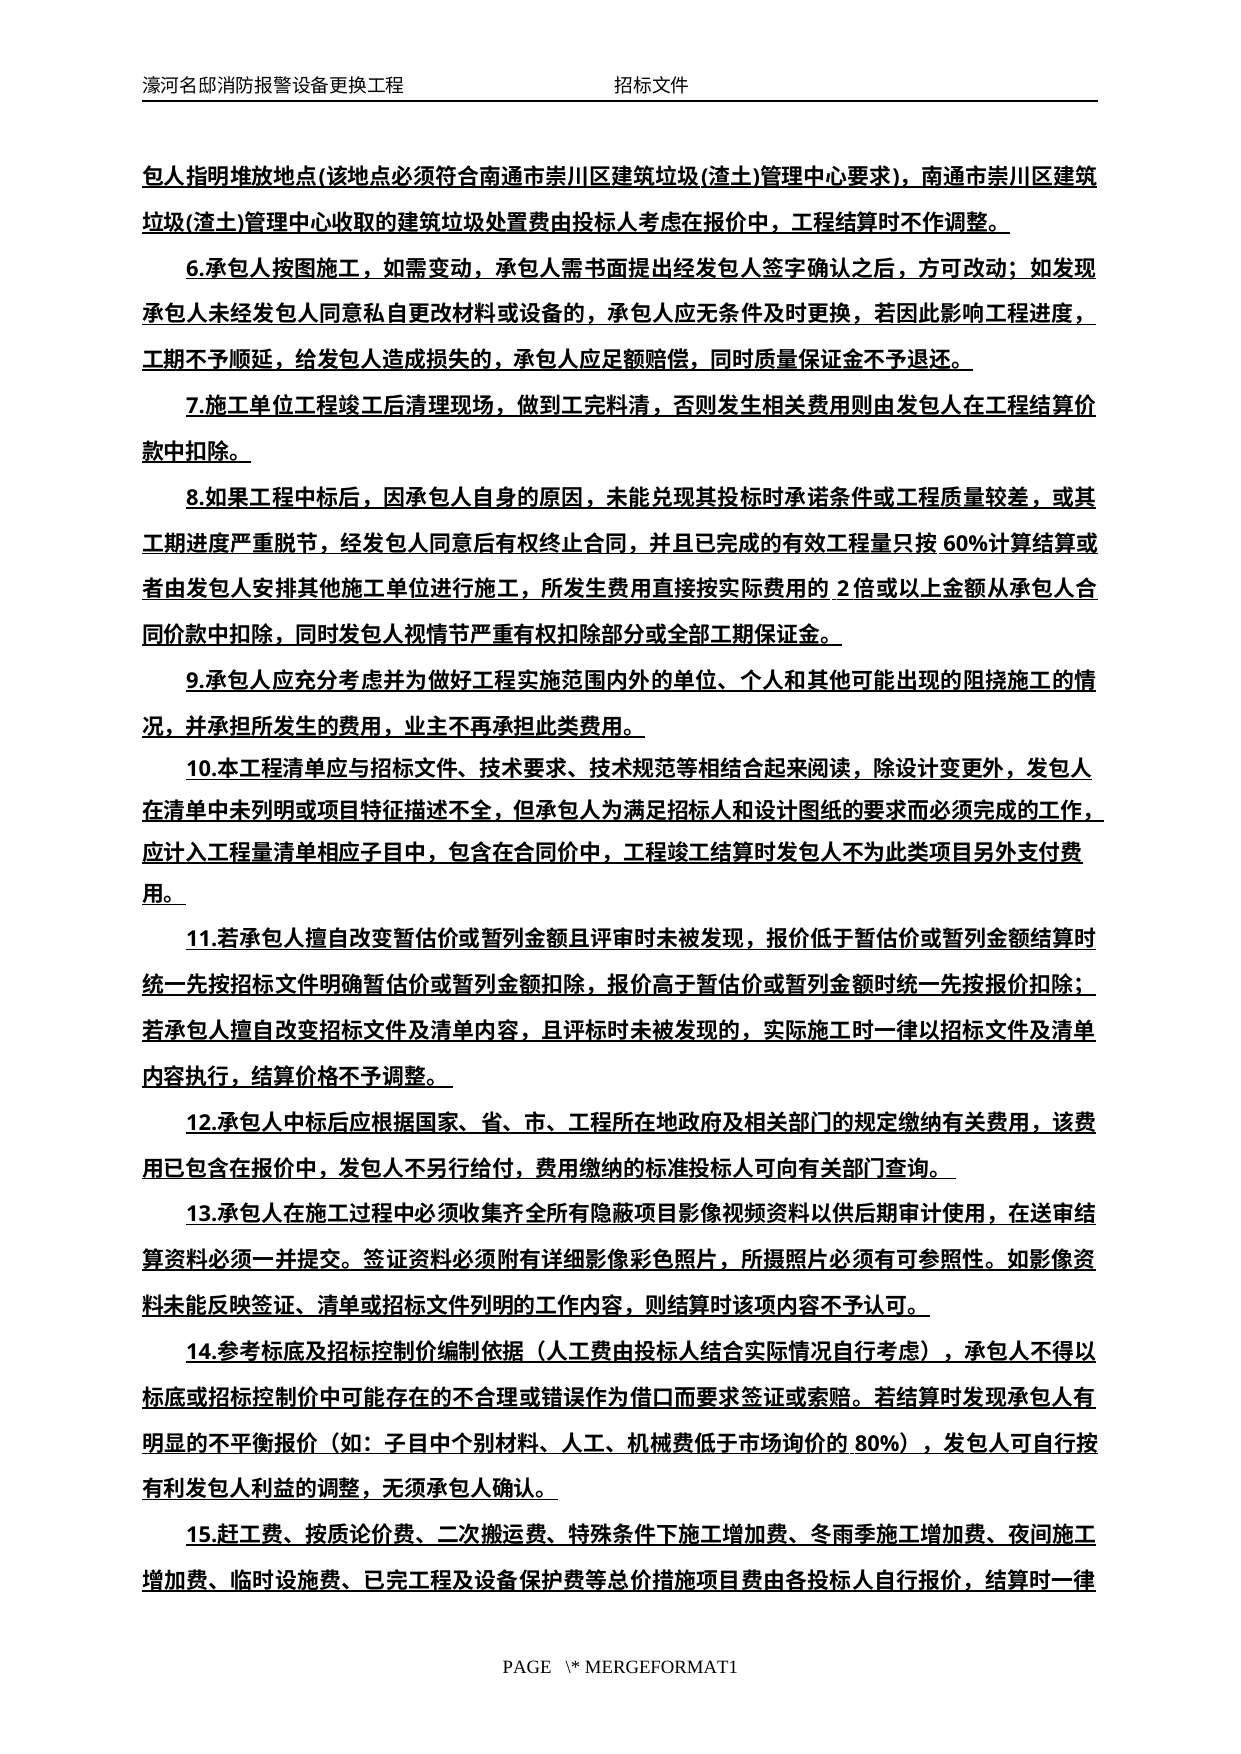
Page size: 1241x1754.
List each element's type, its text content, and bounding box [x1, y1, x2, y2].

text 10.本工程清单应与招标文件、技术要求、技术规范等相结合起来阅读，除设计变更外，发包人在清单中未列明或项目特征描述不全，但承包人为满足招标人和设计图纸的要求而必须完成的工作，应计入工程量清单相应子目中，包含在合同价中，工程竣工结算时发包人不为此类项目另外支付费用。 [142, 743, 1098, 820]
text 11.若承包人擅自改变暂估价或暂列金额且评审时未被发现，报价低于暂估价或暂列金额结算时统一先按招标文件明确暂估价或暂列金额扣除，报价高于暂估价或暂列金额时统一先按报价扣除；若承包人擅自改变招标文件及清单内容，且评标时未被发现的，实际施工时一律以招标文件及清单内容执行，结算价格不予调整。 [142, 910, 1098, 1093]
text 8.如果工程中标后，因承包人自身的原因，未能兑现其投标时承诺条件或工程质量较差，或其工期进度严重脱节，经发包人同意后有权终止合同，并且已完成的有效工程量只按60%计算结算或者由发包人安排其他施工单位进行施工，所发生费用直接按实际费用的2倍或以上金额从承包人合同价款中扣除，同时发包人视情节严重有权扣除部分或全部工期保证金。 [142, 468, 1098, 652]
text 14.参考标底及招标控制价编制依据（人工费由投标人结合实际情况自行考虑），承包人不得以标底或招标控制价中可能存在的不合理或错误作为借口而要求签证或索赔。若结算时发现承包人有明显的不平衡报价（如：子目中个别材料、人工、机械费低于市场询价的80%），发包人可自行按有利发包人利益的调整，无须承包人确认。 [142, 1323, 1098, 1506]
text 7.施工单位工程竣工后清理现场，做到工完料清，否则发生相关费用则由发包人在工程结算价款中扣除。 [142, 377, 1098, 468]
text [142, 1506, 1098, 1598]
text 6.承包人按图施工，如需变动，承包人需书面提出经发包人签字确认之后，方可改动；如发现承包人未经发包人同意私自更改材料或设备的，承包人应无条件及时更换，若因此影响工程进度，工期不予顺延，给发包人造成损失的，承包人应足额赔偿，同时质量保证金不予退还。 [142, 239, 1098, 377]
text 9.承包人应充分考虑并为做好工程实施范围内外的单位、个人和其他可能出现的阻挠施工的情况，并承担所发生的费用，业主不再承担此类费用。 [142, 652, 1098, 743]
text 13.承包人在施工过程中必须收集齐全所有隐蔽项目影像视频资料以供后期审计使用，在送审结算资料必须一并提交。签证资料必须附有详细影像彩色照片，所摄照片必须有可参照性。如影像资料未能反映签证、清单或招标文件列明的工作内容，则结算时该项内容不予认可。 [142, 1185, 1098, 1323]
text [142, 148, 1098, 239]
text 12.承包人中标后应根据国家、省、市、工程所在地政府及相关部门的规定缴纳有关费用，该费用已包含在报价中，发包人不另行给付，费用缴纳的标准投标人可向有关部门查询。 [142, 1093, 1098, 1185]
text 10.本工程清单应与招标文件、技术要求、技术规范等相结合起来阅读，除设计变更外，发包人在清单中未列明或项目特征描述不全，但承包人为满足招标人和设计图纸的要求而必须完成的工作，应计入工程量清单相应子目中，包含在合同价中，工程竣工结算时发包人不为此类项目另外支付费用。 [142, 822, 1098, 910]
